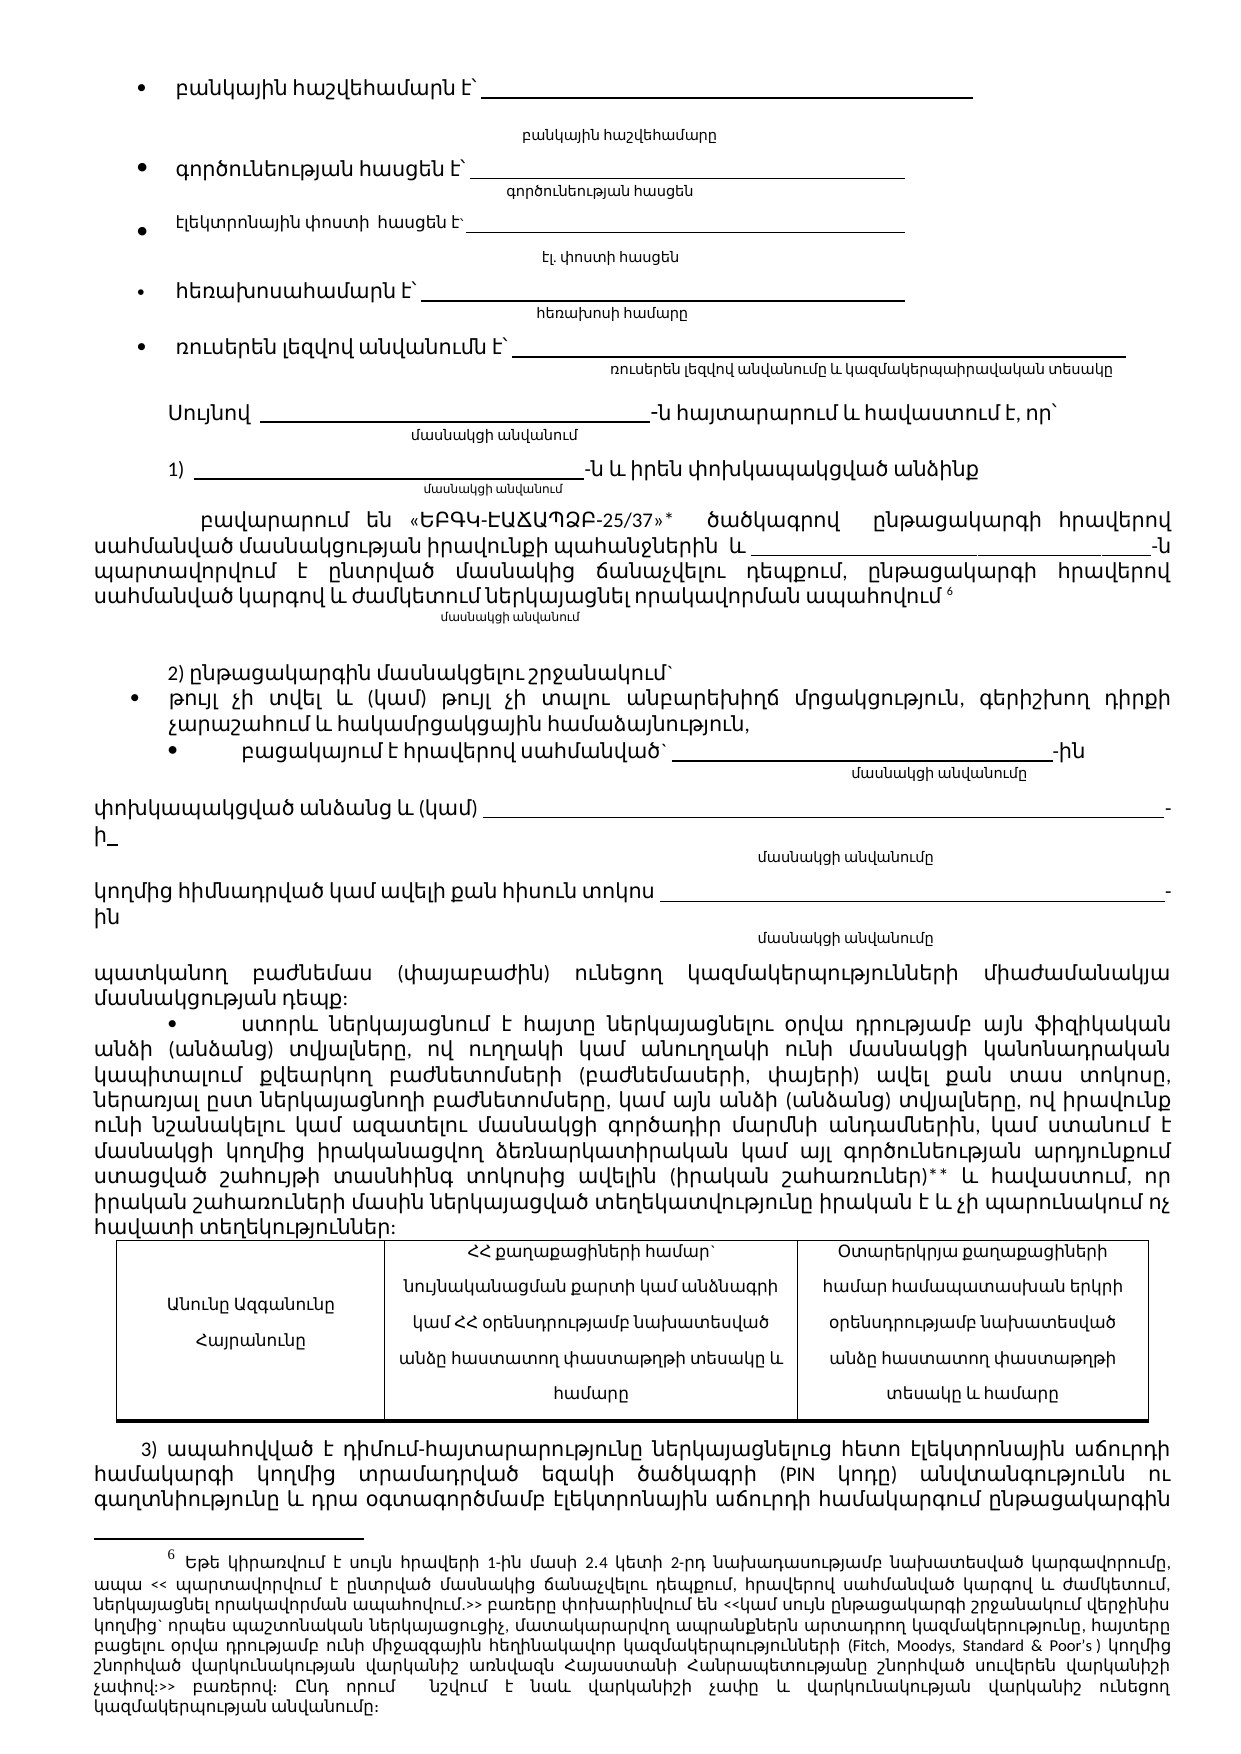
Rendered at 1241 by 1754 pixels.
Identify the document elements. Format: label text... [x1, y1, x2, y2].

list էլեկտրոնային փոստի հասցեն է՝ [138, 212, 1171, 248]
list ռուսերեն լեզվով անվանումն է՝ [138, 334, 1171, 360]
table_header Անունը Ազգանունը Հայրանունը [117, 1241, 384, 1419]
list թույլ չի տվել և (կամ) թույլ չի տալու անբարեխիղճ մրցակցություն, գերիշխող դիրքի չարաշահում և հակամրցակցային համաձայնություն, [131, 685, 1171, 736]
text մասնակցի անվանում [94, 426, 1171, 457]
text 2) ընթացակարգին մասնակցելու շրջանակում` [94, 660, 1171, 685]
list հեռախոսահամարն է՝ [138, 279, 1171, 304]
text 1) -ն և իրեն փոխկապակցված անձինք [94, 457, 1171, 482]
text հեռախոսի համարը [462, 304, 1171, 334]
table_header ՀՀ քաղաքացիների համար` նույնականացման քարտի կամ անձնագրի կամ ՀՀ օրենսդրությամբ նախատեսված անձը հաստատող փաստաթղթի տեսակը և համարը [385, 1241, 797, 1419]
text էլ. փոստի հասցեն [94, 248, 1171, 279]
text մասնակցի անվանումը [94, 848, 1171, 879]
text ռուսերեն լեզվով անվանումը և կազմակերպաիրավական տեսակը [536, 360, 1171, 391]
text մասնակցի անվանումը [94, 929, 1171, 960]
text մասնակցի անվանում [94, 609, 1171, 634]
list բացակայում է հրավերով սահմանված` -ին [94, 736, 1171, 764]
text գործունեության հասցեն [94, 182, 1171, 212]
list բանկային հաշվեհամարն է՝ [138, 75, 1171, 126]
text մասնակցի անվանումը [94, 764, 1171, 795]
text մասնակցի անվանում [94, 482, 1171, 507]
text պատկանող բաժնեմաս (փայաբաժին) ունեցող կազմակերպությունների միաժամանակյա մասնակցության դեպք: [94, 960, 1171, 1011]
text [94, 1436, 1171, 1512]
text Սույնով -ն հայտարարում և հավաստում է, որ՝ [94, 396, 1171, 426]
table_header Օտարերկրյա քաղաքացիների համար համապատասխան երկրի օրենսդրությամբ նախատեսված անձը հաստատող փաստաթղթի տեսակը և համարը [798, 1241, 1148, 1419]
list գործունեության հասցեն է՝ [138, 156, 1171, 182]
text բանկային հաշվեհամարը [94, 126, 1171, 156]
text կողմից հիմնադրված կամ ավելի քան հիսուն տոկոս -ին [94, 879, 1171, 929]
text բավարարում են «ԵԲԳԿ-ԷԱՃԱՊՁԲ-25/37»* ծածկագրով ընթացակարգի հրավերով սահմանված մասնակցության իրավունքի պահանջներին և -ն պարտավորվում է ընտրված մասնակից ճանաչվելու դեպքում, ընթացակարգի հրավերով սահմանված կարգով և ժամկետում ներկայացնել որակավորման ապահովում [94, 507, 1171, 609]
list ստորև ներկայացնում է հայտը ներկայացնելու օրվա դրությամբ այն ֆիզիկական անձի (անձանց) տվյալները, ով ուղղակի կամ անուղղակի ունի մասնակցի կանոնադրական կապիտալում քվեարկող բաժնետոմսերի (բաժնեմասերի, փայերի) ավել քան տաս տոկոսը, ներառյալ ըստ ներկայացնողի բաժնետոմսերը, կամ այն անձի (անձանց) տվյալները, ով իրավունք ունի նշանակելու կամ ազատելու մասնակցի գործադիր մարմնի անդամներին, կամ ստանում է մասնակցի կողմից իրականացվող ձեռնարկատիրական կամ այլ գործունեության արդյունքում ստացված շահույթի տասնհինգ տոկոսից ավելին (իրական շահառուներ)** և հավաստում, որ իրական շահառուների մասին ներկայացված տեղեկատվությունը իրական է և չի պարունակում ոչ հավատի տեղեկություններ: [94, 1011, 1171, 1240]
text փոխկապակցված անձանց և (կամ) -ի [94, 795, 1171, 848]
